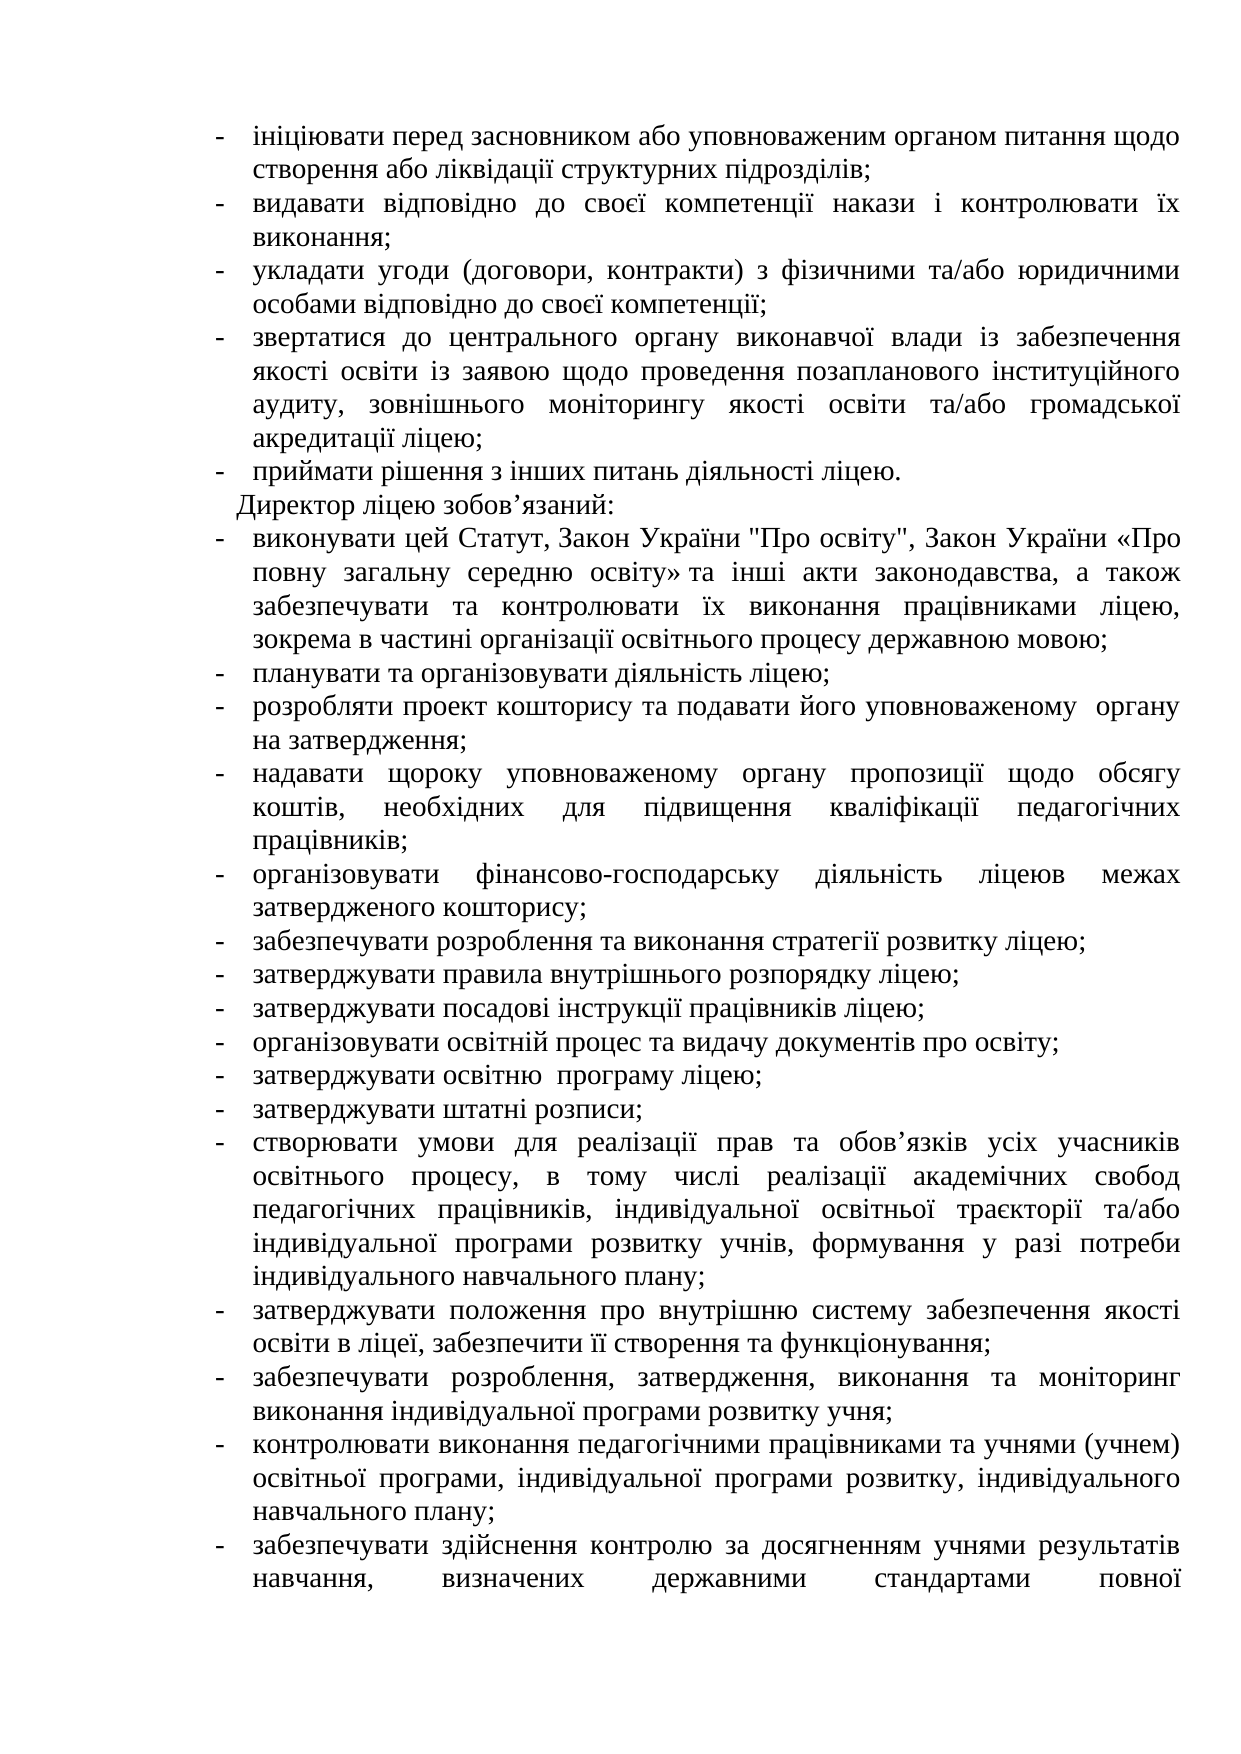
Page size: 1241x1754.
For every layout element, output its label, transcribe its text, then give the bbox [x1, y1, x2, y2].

list затверджувати посадові інструкції працівників ліцею; [215, 990, 1181, 1024]
list ініціювати перед засновником або уповноваженим органом питання щодо створення або ліквідації структурних підрозділів; [215, 118, 1181, 185]
list забезпечувати розроблення, затвердження, виконання та моніторинг виконання індивідуальної програми розвитку учня; [215, 1359, 1181, 1426]
list затверджувати правила внутрішнього розпорядку ліцею; [215, 957, 1181, 990]
list організовувати освітній процес та видачу документів про освіту; [215, 1024, 1181, 1057]
list затверджувати положення про внутрішню систему забезпечення якості освіти в ліцеї, забезпечити її створення та функціонування; [215, 1292, 1181, 1359]
list виконувати цей Статут, Закон України "Про освіту", Закон України «Про повну загальну середню освіту» та інші акти законодавства, а також забезпечувати та контролювати їх виконання працівниками ліцею, зокрема в частині організації освітнього процесу державною мовою; [215, 521, 1181, 655]
list затверджувати штатні розписи; [215, 1091, 1181, 1124]
list створювати умови для реалізації прав та обов’язків усіх учасників освітнього процесу, в тому числі реалізації академічних свобод педагогічних працівників, індивідуальної освітньої траєкторії та/або індивідуальної програми розвитку учнів, формування у разі потреби індивідуального навчального плану; [215, 1124, 1181, 1292]
list видавати відповідно до своєї компетенції накази і контролювати їх виконання; [215, 185, 1181, 252]
list контролювати виконання педагогічними працівниками та учнями (учнем) освітньої програми, індивідуальної програми розвитку, індивідуального навчального плану; [215, 1426, 1181, 1527]
list затверджувати освітню програму ліцею; [215, 1057, 1181, 1091]
list звертатися до центрального органу виконавчої влади із забезпечення якості освіти із заявою щодо проведення позапланового інституційного аудиту, зовнішнього моніторингу якості освіти та/або громадської акредитації ліцею; [215, 319, 1181, 453]
list розробляти проект кошторису та подавати його уповноваженому органу на затвердження; [215, 688, 1181, 755]
list планувати та організовувати діяльність ліцею; [215, 655, 1181, 688]
list забезпечувати розроблення та виконання стратегії розвитку ліцею; [215, 923, 1181, 957]
list надавати щороку уповноваженому органу пропозиції щодо обсягу коштів, необхідних для підвищення кваліфікації педагогічних працівників; [215, 755, 1181, 856]
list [215, 1527, 1181, 1594]
list приймати рішення з інших питань діяльності ліцею. [215, 453, 1181, 487]
list організовувати фінансово-господарську діяльність ліцеюв межах затвердженого кошторису; [215, 856, 1181, 923]
text Директор ліцею зобов’язаний: [177, 487, 1181, 521]
list укладати угоди (договори, контракти) з фізичними та/або юридичними особами відповідно до своєї компетенції; [215, 252, 1181, 319]
